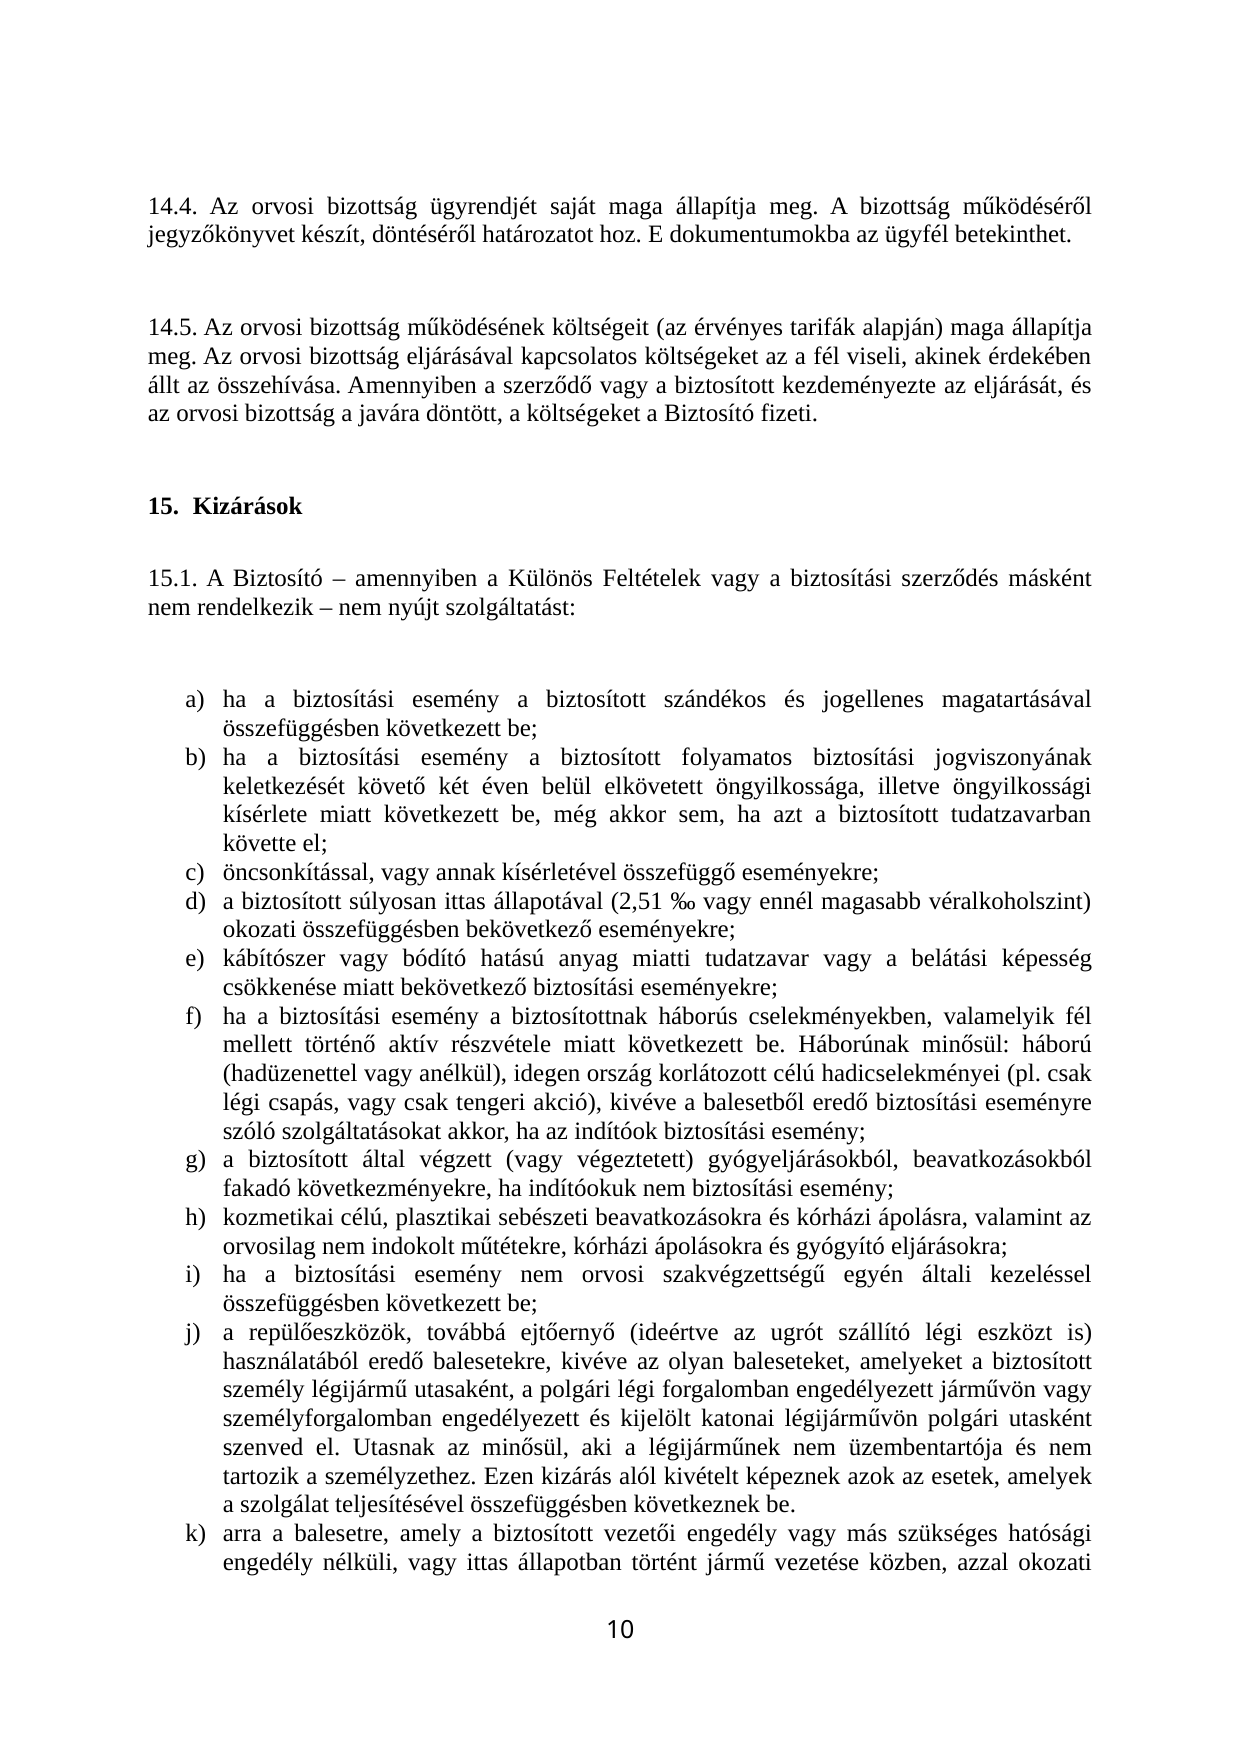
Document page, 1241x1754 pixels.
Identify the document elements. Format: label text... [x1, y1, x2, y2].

list a repülőeszközök, továbbá ejtőernyő (ideértve az ugrót szállító légi eszközt is) használatából eredő balesetekre, kivéve az olyan baleseteket, amelyeket a biztosított személy légijármű utasaként, a polgári légi forgalomban engedélyezett járművön vagy személyforgalomban engedélyezett és kijelölt katonai légijárművön polgári utasként szenved el. Utasnak az minősül, aki a légijárműnek nem üzembentartója és nem tartozik a személyzethez. Ezen kizárás alól kivételt képeznek azok az esetek, amelyek a szolgálat teljesítésével összefüggésben következnek be. [185, 1317, 1093, 1518]
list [185, 1518, 1093, 1576]
text 14.5. Az orvosi bizottság működésének költségeit (az érvényes tarifák alapján) maga állapítja meg. Az orvosi bizottság eljárásával kapcsolatos költségeket az a fél viseli, akinek érdekében állt az összehívása. Amennyiben a szerződő vagy a biztosított kezdeményezte az eljárását, és az orvosi bizottság a javára döntött, a költségeket a Biztosító fizeti. [148, 312, 1093, 427]
list ha a biztosítási esemény a biztosított folyamatos biztosítási jogviszonyának keletkezését követő két éven belül elkövetett öngyilkossága, illetve öngyilkossági kísérlete miatt következett be, még akkor sem, ha azt a biztosított tudatzavarban követte el; [185, 742, 1093, 857]
list a biztosított által végzett (vagy végeztetett) gyógyeljárásokból, beavatkozásokból fakadó következményekre, ha indítóokuk nem biztosítási esemény; [185, 1144, 1093, 1202]
text 14.4. Az orvosi bizottság ügyrendjét saját maga állapítja meg. A bizottság működéséről jegyzőkönyvet készít, döntéséről határozatot hoz. E dokumentumokba az ügyfél betekinthet. [148, 191, 1093, 248]
list kábítószer vagy bódító hatású anyag miatti tudatzavar vagy a belátási képesség csökkenése miatt bekövetkező biztosítási eseményekre; [185, 943, 1093, 1001]
subtitle Kizárások [148, 491, 1093, 520]
list ha a biztosítási esemény a biztosított szándékos és jogellenes magatartásával összefüggésben következett be; [185, 684, 1093, 742]
list a biztosított súlyosan ittas állapotával (2,51 ‰ vagy ennél magasabb véralkoholszint) okozati összefüggésben bekövetkező eseményekre; [185, 886, 1093, 943]
list ha a biztosítási esemény a biztosítottnak háborús cselekményekben, valamelyik fél mellett történő aktív részvétele miatt következett be. Háborúnak minősül: háború (hadüzenettel vagy anélkül), idegen ország korlátozott célú hadicselekményei (pl. csak légi csapás, vagy csak tengeri akció), kivéve a balesetből eredő biztosítási eseményre szóló szolgáltatásokat akkor, ha az indítóok biztosítási esemény; [185, 1001, 1093, 1144]
text 15.1. A Biztosító – amennyiben a Különös Feltételek vagy a biztosítási szerződés másként nem rendelkezik – nem nyújt szolgáltatást: [148, 563, 1093, 621]
list kozmetikai célú, plasztikai sebészeti beavatkozásokra és kórházi ápolásra, valamint az orvosilag nem indokolt műtétekre, kórházi ápolásokra és gyógyító eljárásokra; [185, 1202, 1093, 1259]
list ha a biztosítási esemény nem orvosi szakvégzettségű egyén általi kezeléssel összefüggésben következett be; [185, 1259, 1093, 1317]
list öncsonkítással, vagy annak kísérletével összefüggő eseményekre; [185, 857, 1093, 886]
